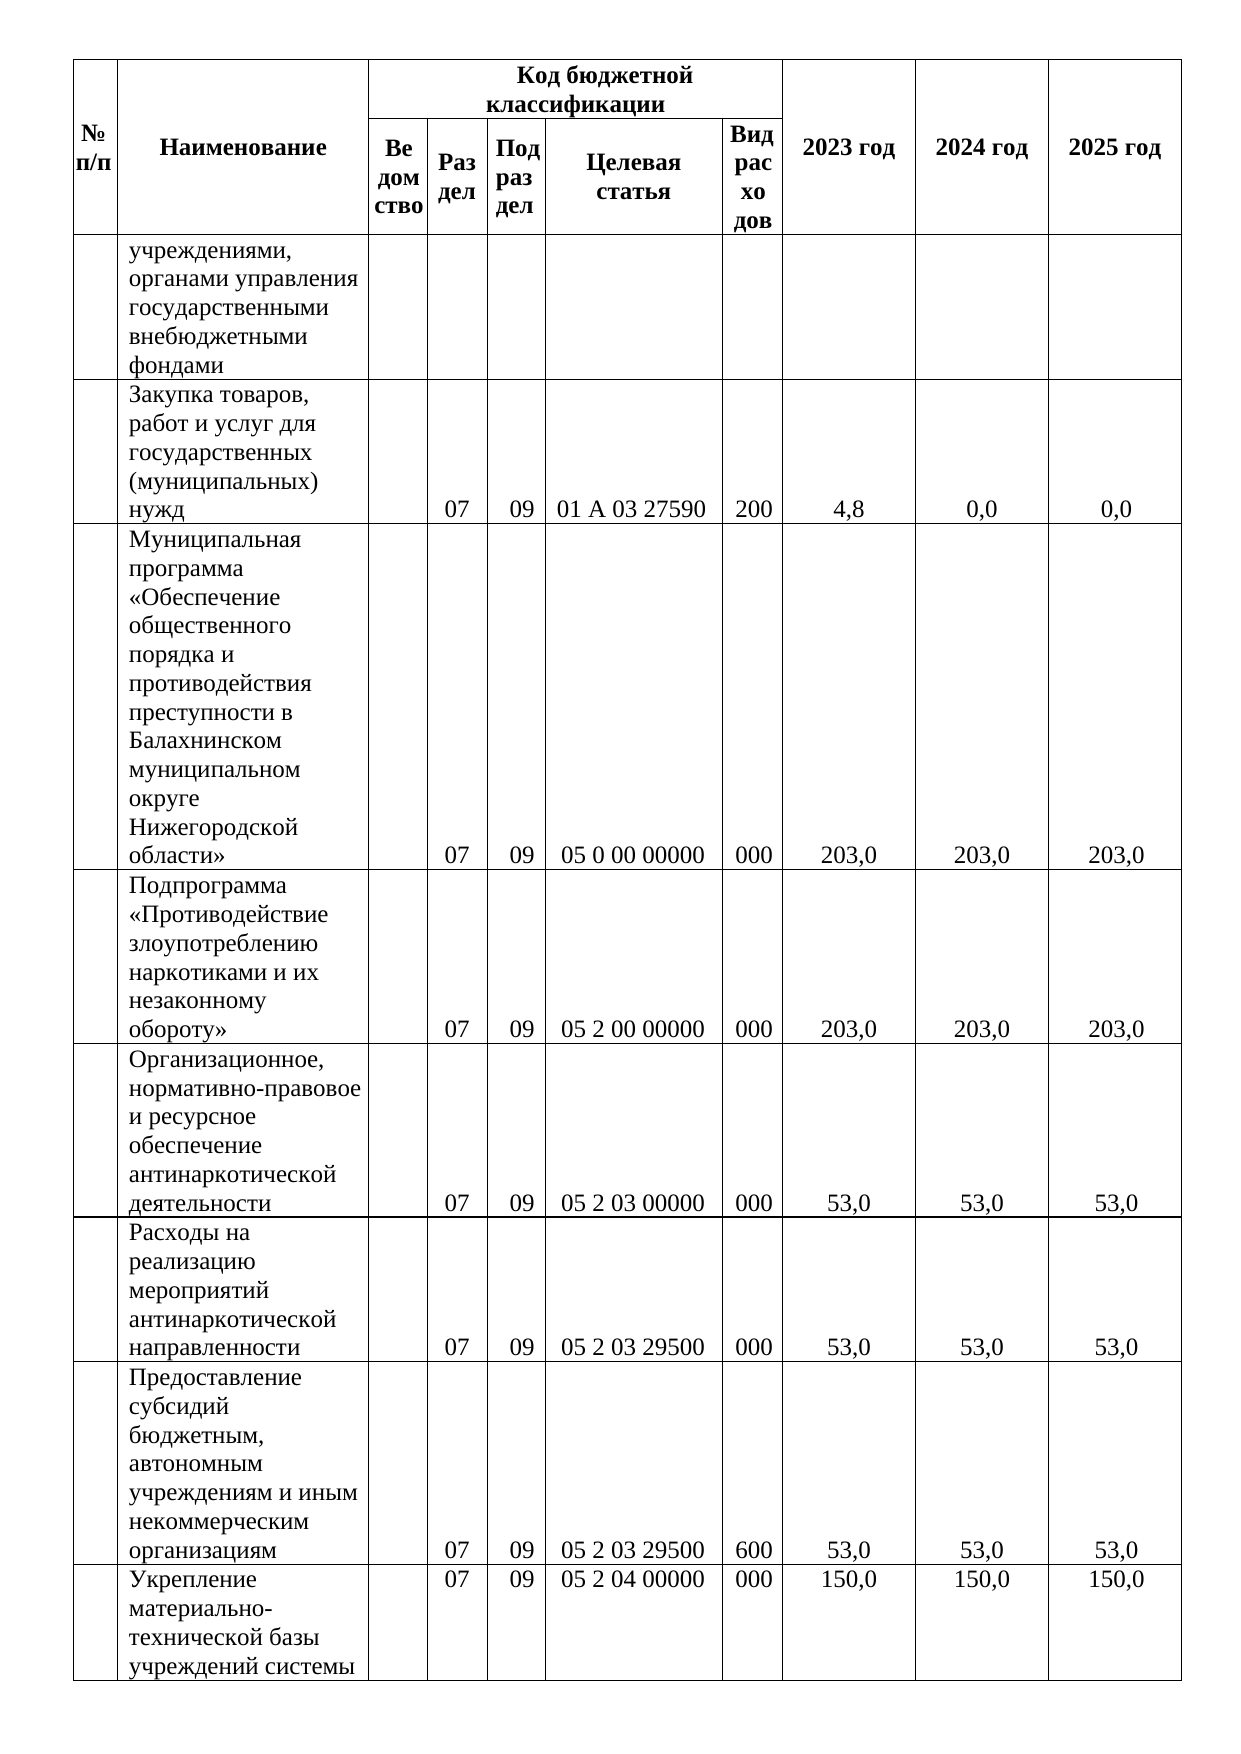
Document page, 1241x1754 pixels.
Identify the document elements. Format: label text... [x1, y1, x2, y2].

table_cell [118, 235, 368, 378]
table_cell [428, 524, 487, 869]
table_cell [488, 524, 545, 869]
table_cell Целевая статья [546, 119, 722, 234]
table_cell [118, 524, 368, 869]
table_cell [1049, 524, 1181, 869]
table_header 2024 год [916, 60, 1048, 234]
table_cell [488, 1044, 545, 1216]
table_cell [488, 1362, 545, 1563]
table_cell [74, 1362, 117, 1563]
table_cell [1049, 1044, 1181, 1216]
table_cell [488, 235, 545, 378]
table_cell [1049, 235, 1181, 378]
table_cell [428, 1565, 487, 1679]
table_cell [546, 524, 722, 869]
table_header 2025 год [1049, 60, 1181, 234]
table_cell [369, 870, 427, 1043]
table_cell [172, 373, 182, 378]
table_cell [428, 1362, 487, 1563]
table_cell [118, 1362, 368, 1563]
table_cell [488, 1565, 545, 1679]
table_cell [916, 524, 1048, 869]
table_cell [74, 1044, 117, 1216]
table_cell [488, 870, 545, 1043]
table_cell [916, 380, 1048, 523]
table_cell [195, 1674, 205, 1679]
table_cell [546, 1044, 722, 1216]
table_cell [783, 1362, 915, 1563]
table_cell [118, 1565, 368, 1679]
table_header Наименование [118, 60, 368, 234]
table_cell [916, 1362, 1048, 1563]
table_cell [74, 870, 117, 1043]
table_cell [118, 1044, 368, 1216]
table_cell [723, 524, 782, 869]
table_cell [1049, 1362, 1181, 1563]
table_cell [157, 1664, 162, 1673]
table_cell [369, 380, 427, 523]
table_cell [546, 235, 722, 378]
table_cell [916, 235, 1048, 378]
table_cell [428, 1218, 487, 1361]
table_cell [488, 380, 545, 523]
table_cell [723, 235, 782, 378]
table_cell Раз дел [428, 119, 487, 234]
table_header Код бюджетной классификации [369, 60, 782, 118]
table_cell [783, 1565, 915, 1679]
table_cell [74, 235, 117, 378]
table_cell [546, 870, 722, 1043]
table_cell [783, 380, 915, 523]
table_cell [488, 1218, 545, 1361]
table_cell Вид рас хо дов [723, 119, 782, 234]
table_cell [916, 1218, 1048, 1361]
table_header № п/п [74, 60, 117, 234]
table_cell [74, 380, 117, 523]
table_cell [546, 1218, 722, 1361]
table_cell Под раз дел [488, 119, 545, 234]
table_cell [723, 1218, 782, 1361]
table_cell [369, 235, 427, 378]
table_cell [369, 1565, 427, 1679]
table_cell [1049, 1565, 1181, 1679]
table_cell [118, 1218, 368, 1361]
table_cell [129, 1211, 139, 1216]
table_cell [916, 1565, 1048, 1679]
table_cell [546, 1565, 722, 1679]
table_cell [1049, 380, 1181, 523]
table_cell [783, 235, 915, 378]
table_header 2023 год [783, 60, 915, 234]
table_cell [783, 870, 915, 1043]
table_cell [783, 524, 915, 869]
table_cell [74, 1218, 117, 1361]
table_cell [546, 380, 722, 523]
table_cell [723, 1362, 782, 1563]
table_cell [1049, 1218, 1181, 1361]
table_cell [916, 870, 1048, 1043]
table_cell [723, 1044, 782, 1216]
table_cell Ве дом ство [369, 119, 427, 234]
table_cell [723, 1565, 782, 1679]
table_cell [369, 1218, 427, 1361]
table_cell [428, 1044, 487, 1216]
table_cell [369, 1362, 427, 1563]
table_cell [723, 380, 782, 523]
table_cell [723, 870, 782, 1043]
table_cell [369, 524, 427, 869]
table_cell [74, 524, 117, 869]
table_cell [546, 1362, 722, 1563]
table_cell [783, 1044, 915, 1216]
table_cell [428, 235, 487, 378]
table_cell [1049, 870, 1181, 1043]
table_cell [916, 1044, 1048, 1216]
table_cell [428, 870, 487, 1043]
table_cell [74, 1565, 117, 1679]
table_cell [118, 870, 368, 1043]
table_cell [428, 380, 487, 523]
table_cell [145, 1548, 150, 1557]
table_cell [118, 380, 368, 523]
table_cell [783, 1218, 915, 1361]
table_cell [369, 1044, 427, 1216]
